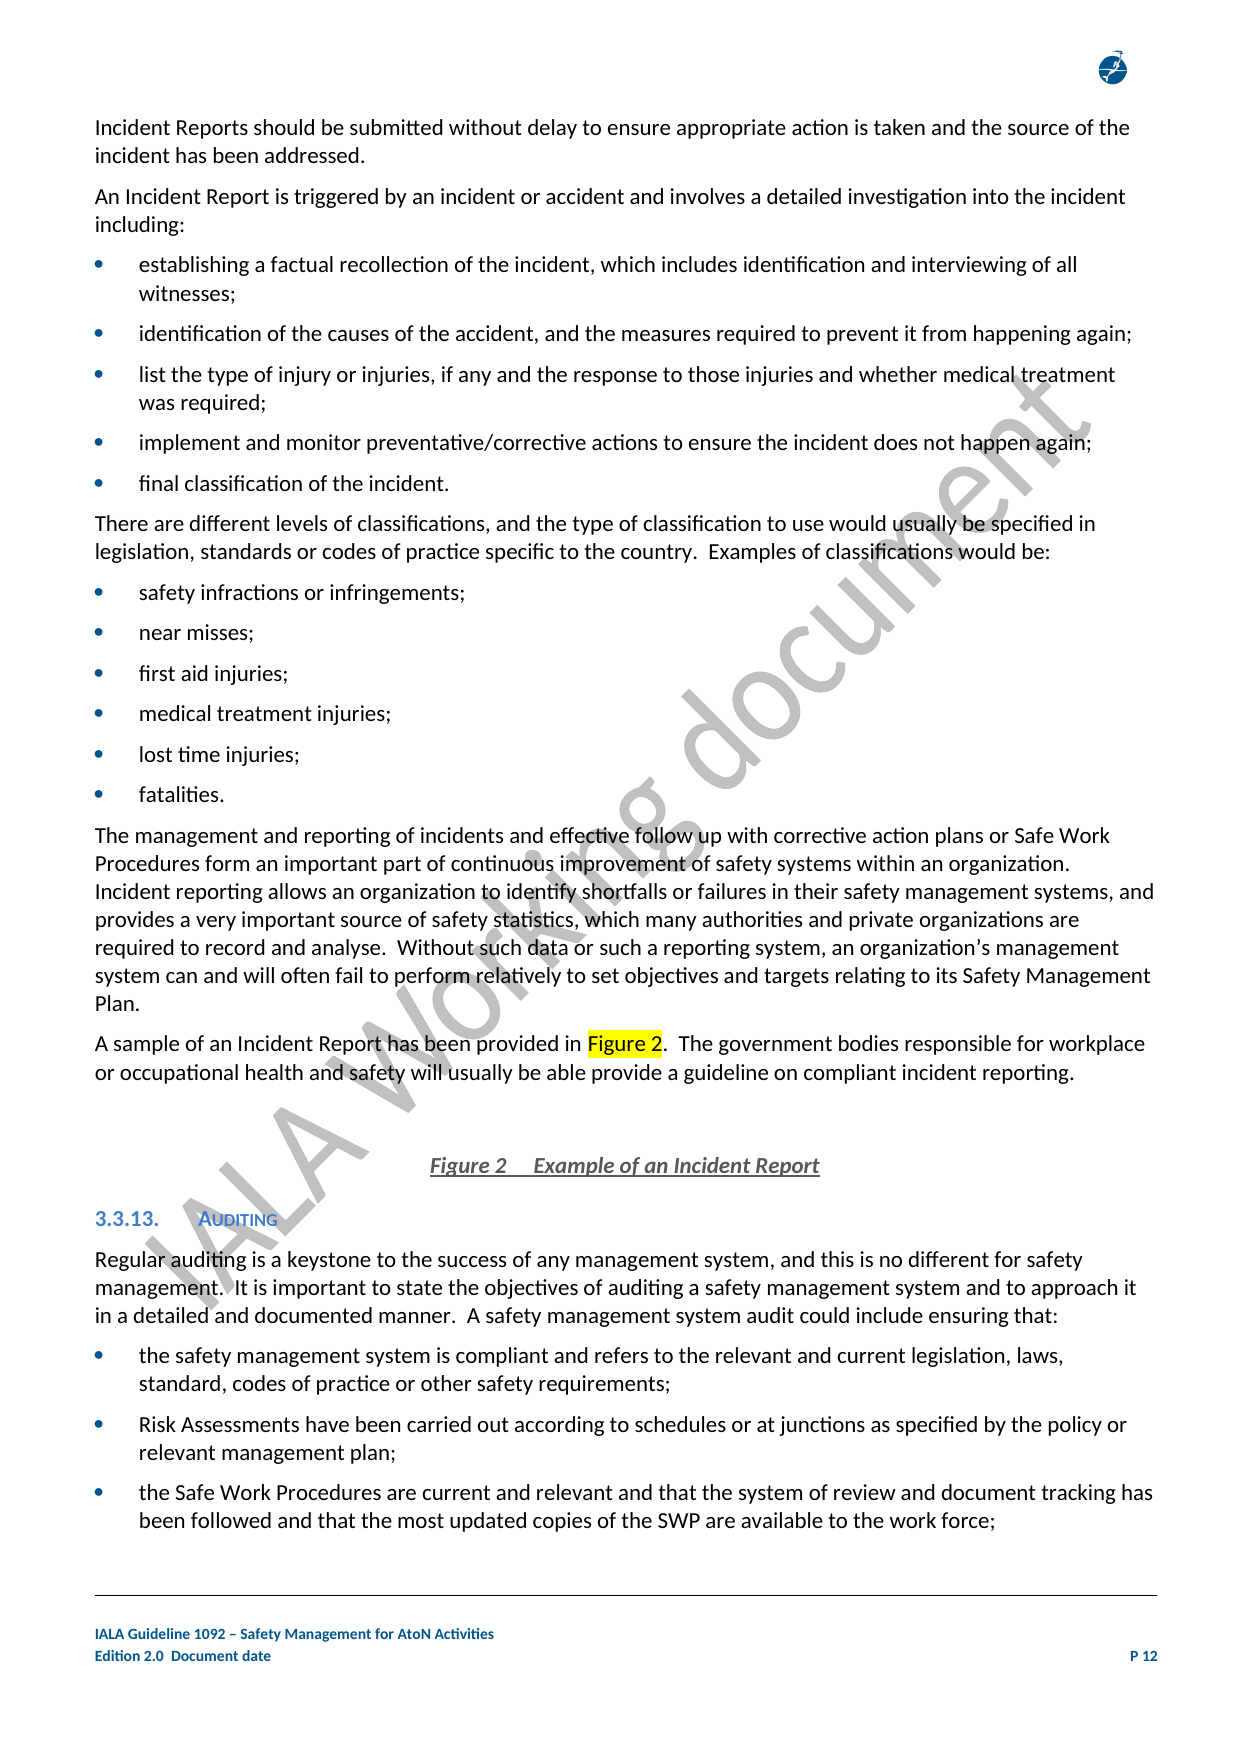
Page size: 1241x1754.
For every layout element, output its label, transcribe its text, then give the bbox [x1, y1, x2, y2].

text safety infractions or infringements; [94, 578, 1157, 606]
text Regular auditing is a keystone to the success of any management system, and this is no different for safety management. It is important to state the objectives of auditing a safety management system and to approach it in a detailed and documented manner. A safety management system audit could include ensuring that: [94, 1245, 1157, 1329]
text final classification of the incident. [94, 469, 1157, 497]
text implement and monitor preventative/corrective actions to ensure the incident does not happen again; [94, 428, 1157, 456]
text the Safe Work Procedures are current and relevant and that the system of review and document tracking has been followed and that the most updated copies of the SWP are available to the work force; [94, 1478, 1157, 1534]
text Example of an Incident Report [94, 1151, 1157, 1179]
picture [1067, 0, 1186, 119]
text fatalities. [94, 780, 1157, 808]
text establishing a factual recollection of the incident, which includes identification and interviewing of all witnesses; [94, 251, 1157, 307]
text first aid injuries; [94, 659, 1157, 687]
text An Incident Report is triggered by an incident or accident and involves a detailed investigation into the incident including: [94, 182, 1157, 238]
subtitle Auditing [94, 1204, 1157, 1232]
text list the type of injury or injuries, if any and the response to those injuries and whether medical treatment was required; [94, 360, 1157, 416]
text medical treatment injuries; [94, 699, 1157, 727]
text the safety management system is compliant and refers to the relevant and current legislation, laws, standard, codes of practice or other safety requirements; [94, 1341, 1157, 1397]
text identification of the causes of the accident, and the measures required to prevent it from happening again; [94, 319, 1157, 347]
text Risk Assessments have been carried out according to schedules or at junctions as specified by the policy or relevant management plan; [94, 1410, 1157, 1466]
text Incident Reports should be submitted without delay to ensure appropriate action is taken and the source of the incident has been addressed. [94, 113, 1157, 169]
text The management and reporting of incidents and effective follow up with corrective action plans or Safe Work Procedures form an important part of continuous improvement of safety systems within an organization. Incident reporting allows an organization to identify shortfalls or failures in their safety management systems, and provides a very important source of safety statistics, which many authorities and private organizations are required to record and analyse. Without such data or such a reporting system, an organization’s management system can and will often fail to perform relatively to set objectives and targets relating to its Safety Management Plan. [94, 821, 1157, 1017]
text There are different levels of classifications, and the type of classification to use would usually be specified in legislation, standards or codes of practice specific to the country. Examples of classifications would be: [94, 509, 1157, 565]
text lost time injuries; [94, 740, 1157, 768]
text A sample of an Incident Report has been provided in Figure 2. The government bodies responsible for workplace or occupational health and safety will usually be able provide a guideline on compliant incident reporting. [94, 1029, 1157, 1086]
text near misses; [94, 618, 1157, 646]
